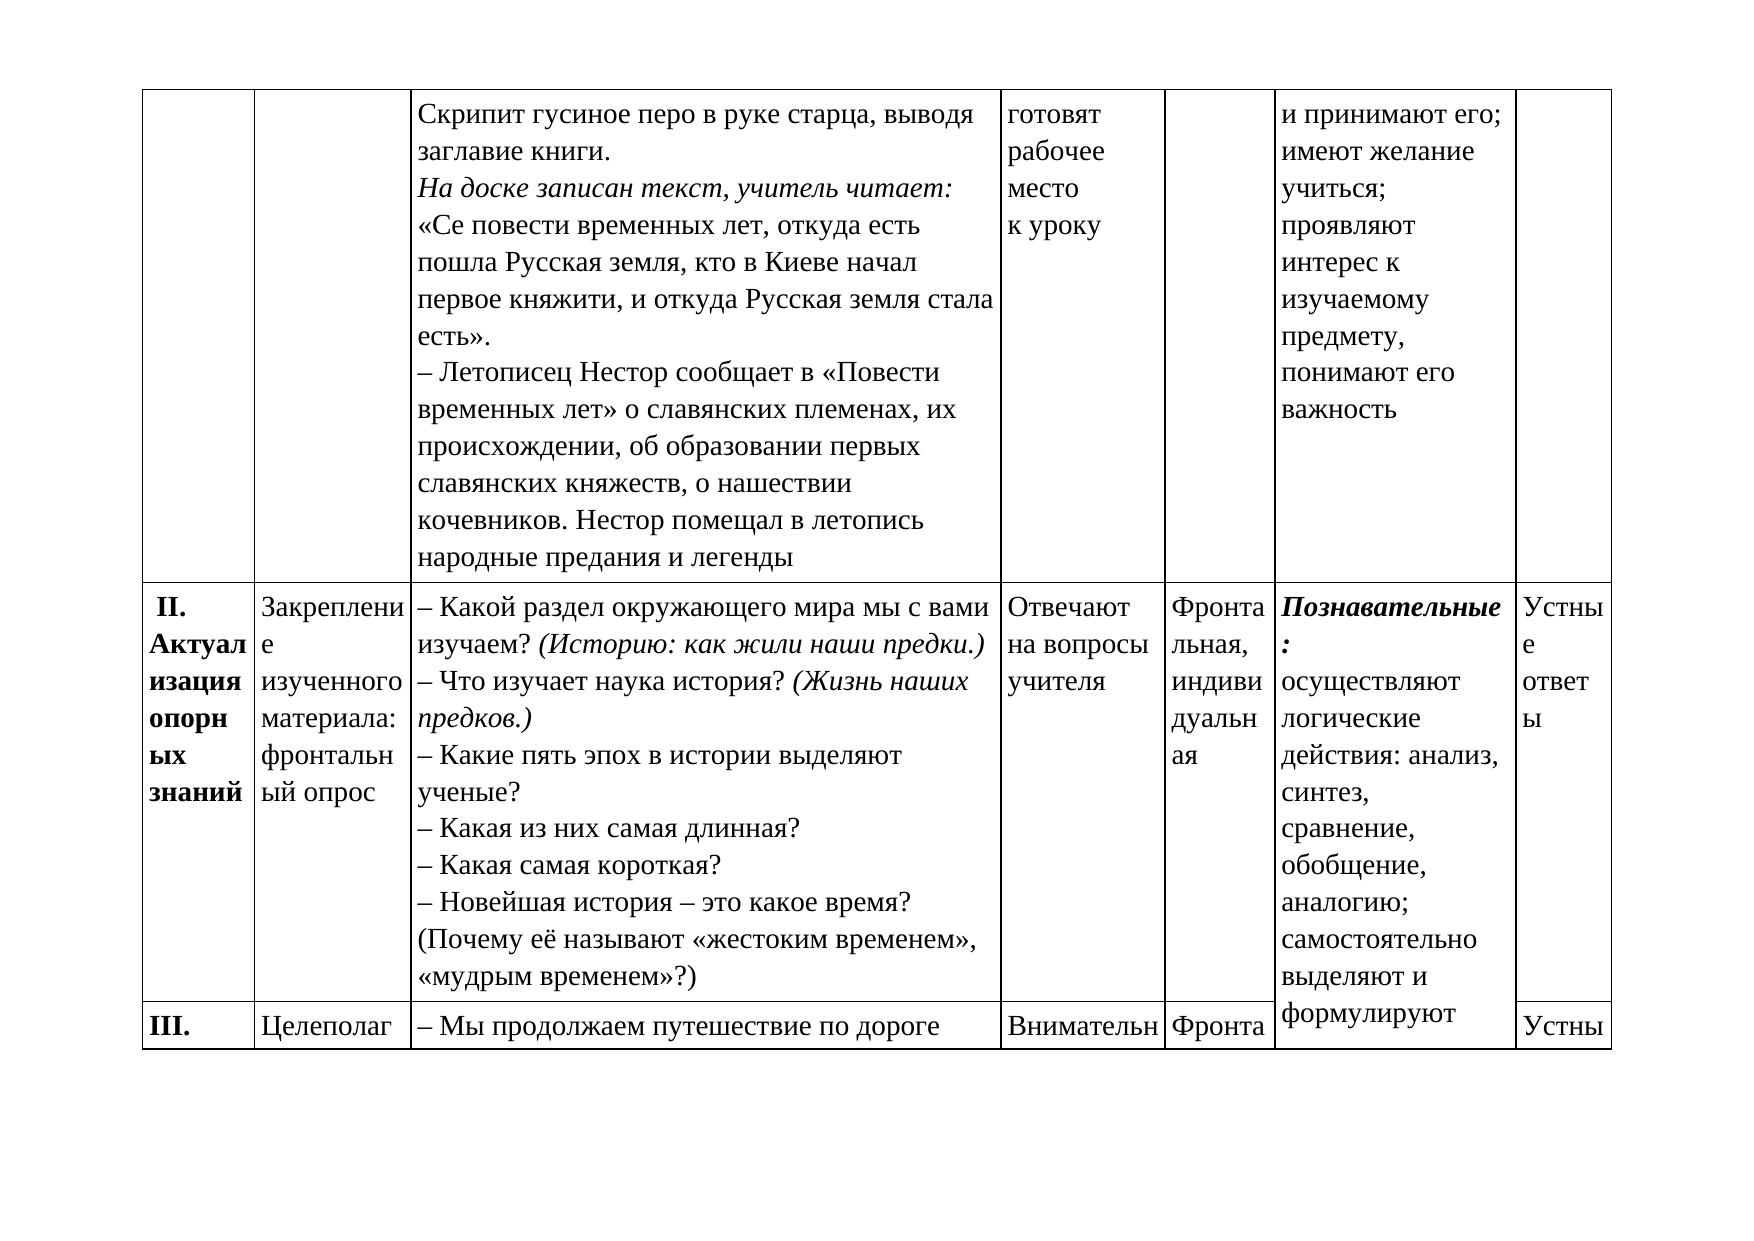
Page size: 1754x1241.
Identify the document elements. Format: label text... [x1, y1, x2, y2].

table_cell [255, 90, 410, 581]
table_cell Целеполагание. [255, 1002, 410, 1048]
table_cell Закрепление изученного материала: фронтальный опрос [255, 583, 410, 1001]
table_cell Отвечают на вопросы учителя [1002, 583, 1164, 1001]
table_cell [1002, 1002, 1164, 1048]
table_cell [1517, 1002, 1611, 1048]
table_cell Познавательные: осуществляют логические действия: анализ, синтез, сравнение, обобщение, аналогию; самостоятельно выделяют и формулируют познавательную цель; осуществляют поиск и выделение необходимой информации, выбор наиболее эффективных способов решения задач, планирование, прогнозирование; структурирование знаний; осознанно и произвольно строят речевое высказывание; владеют способами решения проблем поискового характера; используют различные способы поиска информации. [1276, 583, 1515, 1048]
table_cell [412, 1002, 1000, 1048]
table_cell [143, 90, 254, 581]
table_cell Фронтальная, индивидуальная [1166, 583, 1274, 1001]
table_cell – Какой раздел окружающего мира мы с вами изучаем? (историю: как жили наши предки.) – Что изучает наука история? (жизнь наших предков.) – какие пять эпох в истории выделяют ученые? – Какая из них самая длинная? – Какая самая короткая? – Новейшая история – это какое время? (почему её называют «жестоким временем», «мудрым временем»?) [412, 583, 1000, 1001]
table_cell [1276, 90, 1515, 581]
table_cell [1166, 90, 1274, 581]
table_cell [1517, 90, 1611, 581]
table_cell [1002, 90, 1164, 581]
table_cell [1166, 1002, 1274, 1048]
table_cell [143, 1002, 254, 1048]
table_cell II. Актуализация опорных знаний [143, 583, 254, 1001]
table_cell Устные ответы [1517, 583, 1611, 1001]
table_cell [412, 90, 1000, 581]
